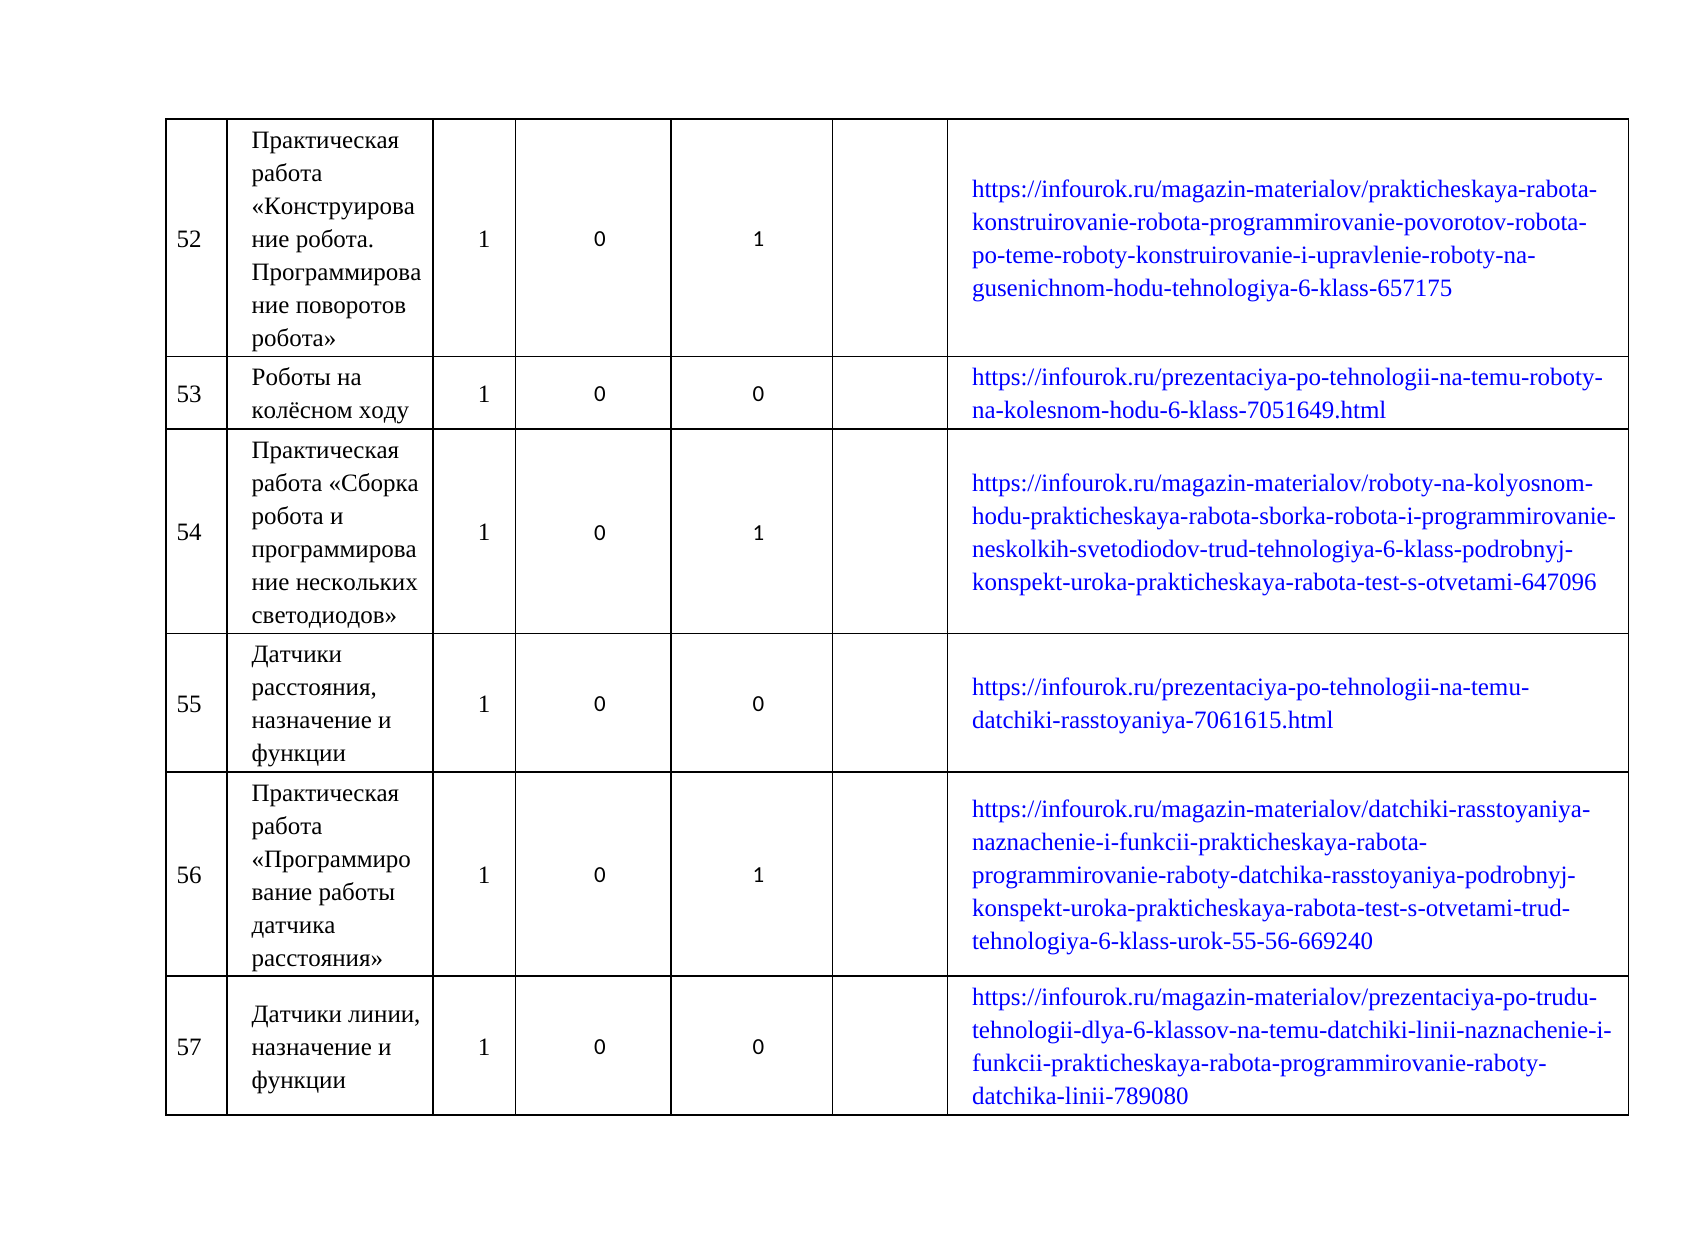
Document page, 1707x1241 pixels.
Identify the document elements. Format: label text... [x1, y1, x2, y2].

table_cell [833, 120, 947, 356]
table_cell Датчики расстояния, назначение и функции [228, 634, 432, 771]
table_cell 0 [672, 634, 832, 771]
table_cell https://infourok.ru/prezentaciya-po-tehnologii-na-temu-datchiki-rasstoyaniya-7061615.html [948, 634, 1628, 771]
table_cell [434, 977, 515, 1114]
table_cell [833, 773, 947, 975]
table_cell 0 [516, 773, 670, 975]
table_cell 0 [516, 120, 670, 356]
table_cell 1 [434, 357, 515, 428]
table_cell 53 [167, 357, 226, 428]
table_cell https://infourok.ru/magazin-materialov/prakticheskaya-rabota-konstruirovanie-robota-programmirovanie-povorotov-robota-po-teme-roboty-konstruirovanie-i-upravlenie-roboty-na-gusenichnom-hodu-tehnologiya-6-klass-657175 [948, 120, 1628, 356]
table_cell Практическая работа «Программирование работы датчика расстояния» [228, 773, 432, 975]
table_cell 55 [167, 634, 226, 771]
table_cell 54 [167, 430, 226, 632]
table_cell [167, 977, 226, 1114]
table_cell [833, 430, 947, 632]
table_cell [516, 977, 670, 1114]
table_cell 0 [672, 357, 832, 428]
table_cell 56 [167, 773, 226, 975]
table_cell [833, 634, 947, 771]
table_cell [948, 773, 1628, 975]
table_cell https://infourok.ru/prezentaciya-po-tehnologii-na-temu-roboty-na-kolesnom-hodu-6-klass-7051649.html [948, 357, 1628, 428]
table_cell 1 [672, 120, 832, 356]
table_cell Практическая работа «Конструирование робота. Программирование поворотов робота» [228, 120, 432, 356]
table_cell 1 [434, 430, 515, 632]
table_cell Роботы на колёсном ходу [228, 357, 432, 428]
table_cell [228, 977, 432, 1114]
table_cell Практическая работа «Сборка робота и программирование нескольких светодиодов» [228, 430, 432, 632]
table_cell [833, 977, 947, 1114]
table_cell https://infourok.ru/magazin-materialov/roboty-na-kolyosnom-hodu-prakticheskaya-rabota-sborka-robota-i-programmirovanie-neskolkih-svetodiodov-trud-tehnologiya-6-klass-podrobnyj-konspekt-uroka-prakticheskaya-rabota-test-s-otvetami-647096 [948, 430, 1628, 632]
table_cell 1 [434, 120, 515, 356]
table_cell 52 [167, 120, 226, 356]
table_cell 0 [516, 357, 670, 428]
table_cell 1 [672, 430, 832, 632]
table_cell 0 [516, 430, 670, 632]
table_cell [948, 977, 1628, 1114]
table_cell 1 [434, 634, 515, 771]
table_cell 1 [434, 773, 515, 975]
table_cell [833, 357, 947, 428]
table_cell 1 [672, 773, 832, 975]
table_cell 0 [516, 634, 670, 771]
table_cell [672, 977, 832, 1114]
